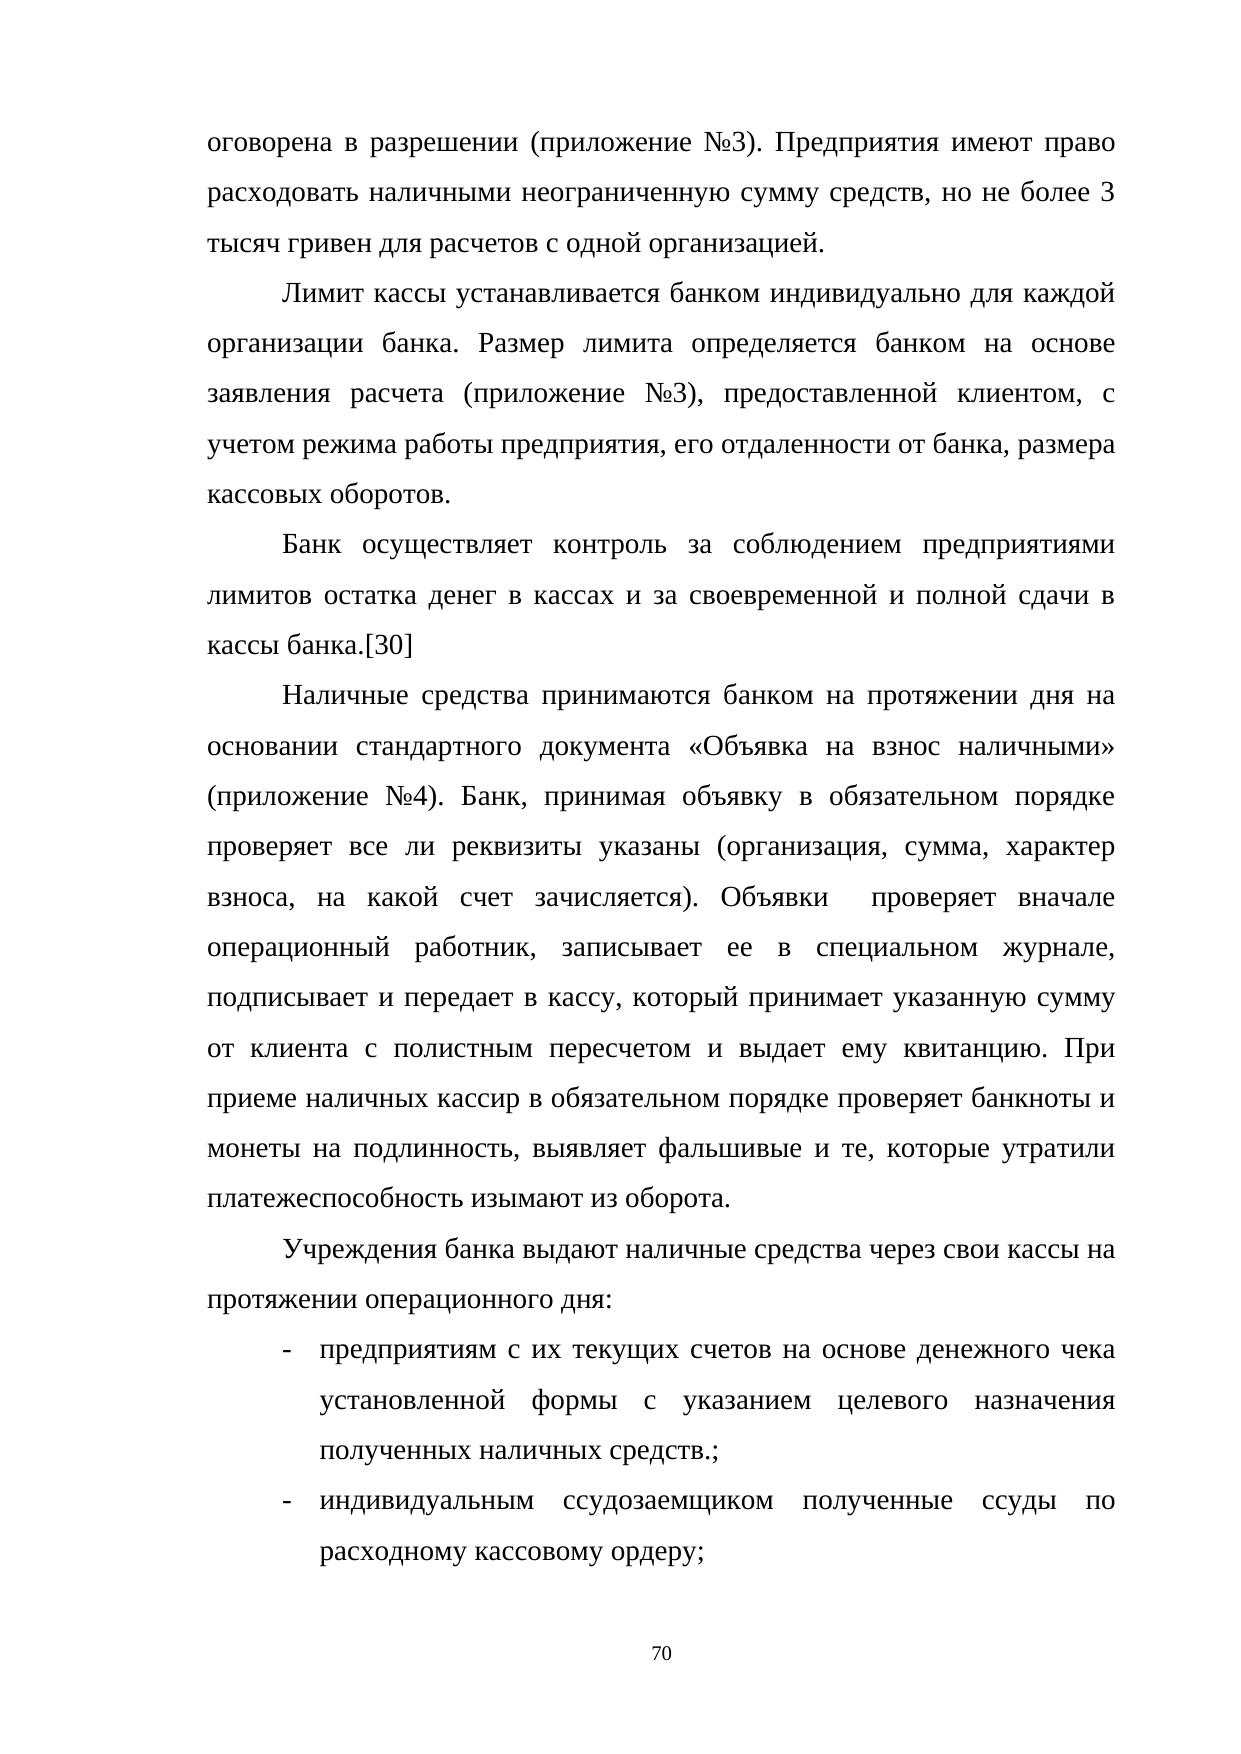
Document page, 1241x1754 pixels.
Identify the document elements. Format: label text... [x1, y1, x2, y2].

text Банк осуществляет контроль за соблюдением предприятиями лимитов остатка денег в кассах и за своевременной и полной сдачи в кассы банка.[30] [207, 527, 1116, 661]
list индивидуальным ссудозаемщиком полученные ссуды по расходному кассовому ордеру; [282, 1482, 1116, 1566]
list предприятиям с их текущих счетов на основе денежного чека установленной формы с указанием целевого назначения полученных наличных средств.; [282, 1332, 1116, 1466]
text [207, 124, 1116, 258]
text Наличные средства принимаются банком на протяжении дня на основании стандартного документа «Объявка на взнос наличными» (приложение №4). Банк, принимая объявку в обязательном порядке проверяет все ли реквизиты указаны (организация, сумма, характер взноса, на какой счет зачисляется). Объявки проверяет вначале операционный работник, записывает ее в специальном журнале, подписывает и передает в кассу, который принимает указанную сумму от клиента с полистным пересчетом и выдает ему квитанцию. При приеме наличных кассир в обязательном порядке проверяет банкноты и монеты на подлинность, выявляет фальшивые и те, которые утратили платежеспособность изымают из оборота. [207, 677, 1116, 1214]
text Лимит кассы устанавливается банком индивидуально для каждой организации банка. Размер лимита определяется банком на основе заявления расчета (приложение №3), предоставленной клиентом, с учетом режима работы предприятия, его отдаленности от банка, размера кассовых оборотов. [207, 275, 1116, 510]
text Учреждения банка выдают наличные средства через свои кассы на протяжении операционного дня: [207, 1231, 1116, 1315]
